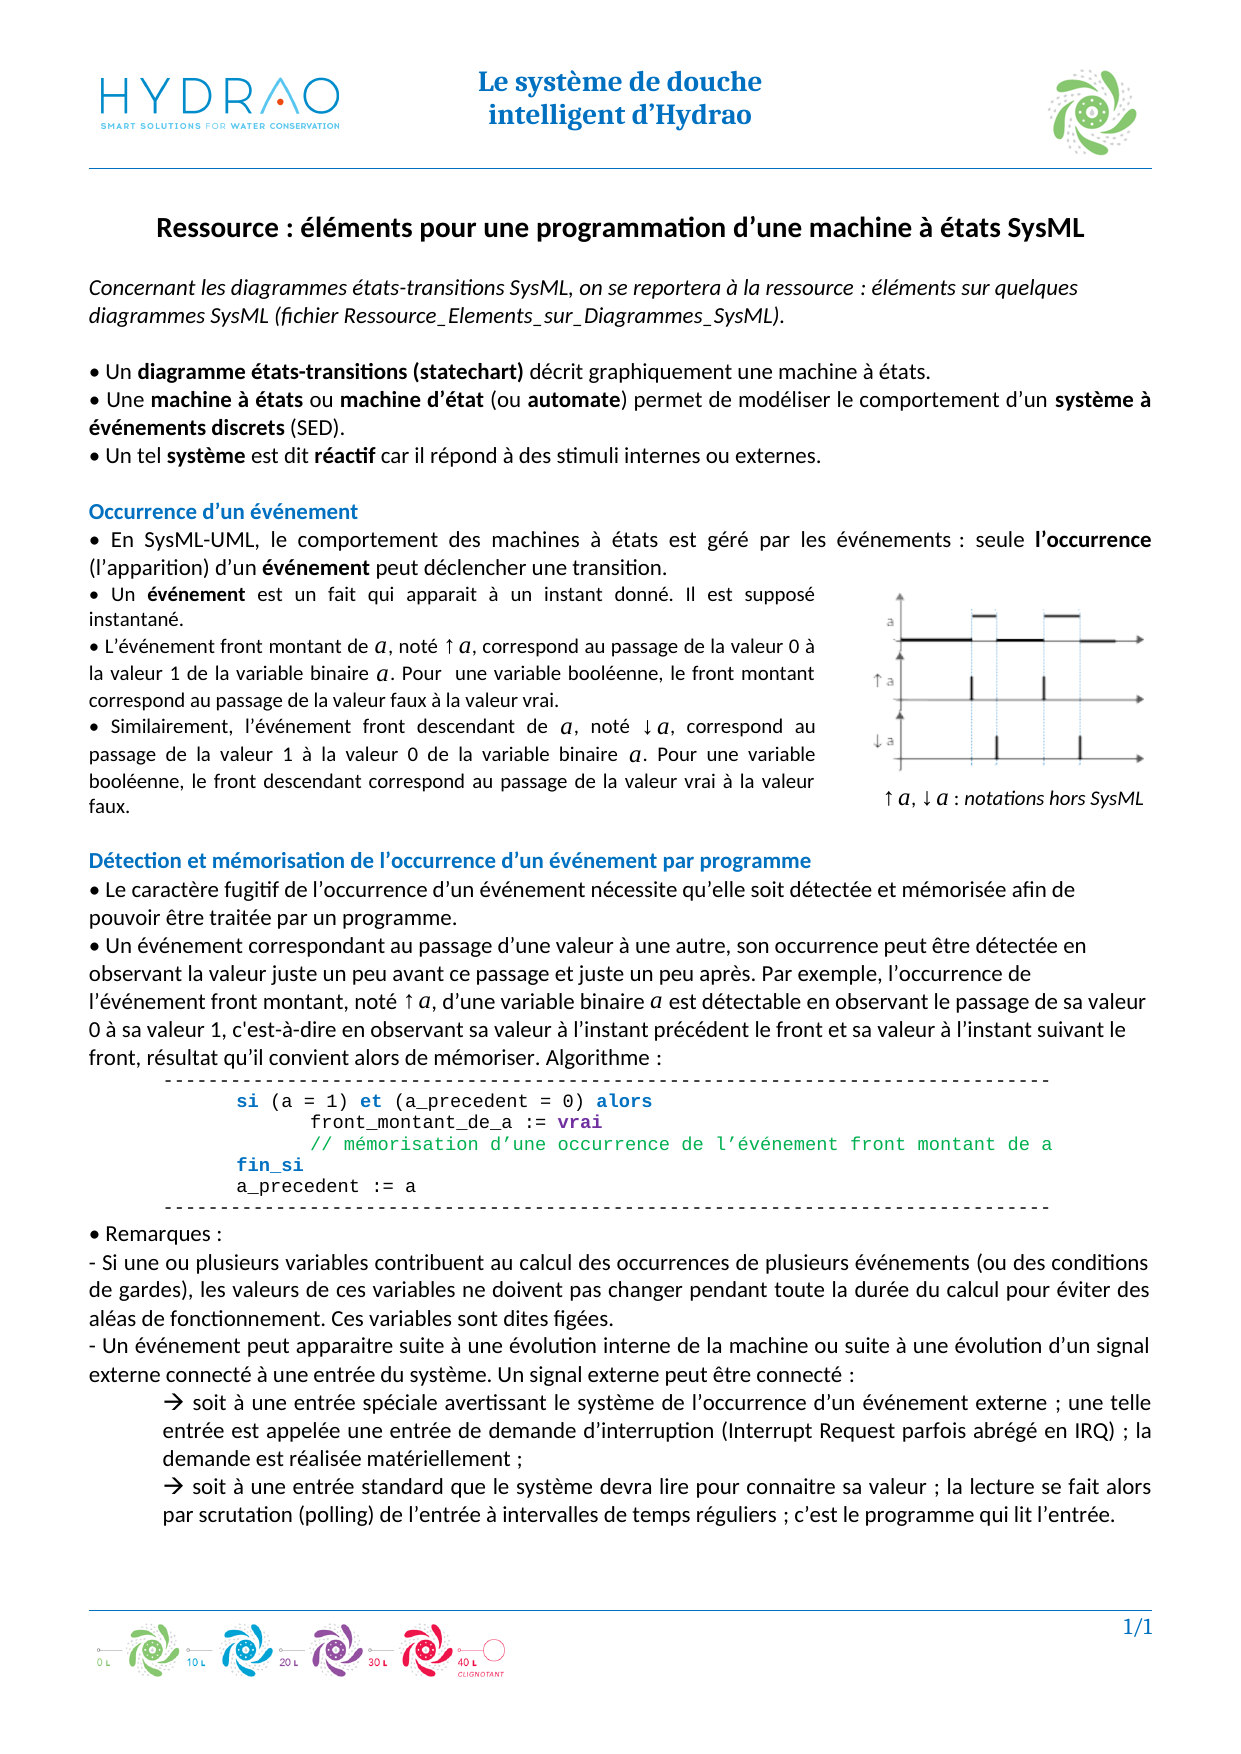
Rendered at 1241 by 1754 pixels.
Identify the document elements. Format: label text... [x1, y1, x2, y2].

picture [88, 64, 352, 142]
text • Une machine à états ou machine d’état (ou automate) permet de modéliser le comportement d’un système à événements discrets (SED). [89, 385, 1152, 441]
text - Si une ou plusieurs variables contribuent au calcul des occurrences de plusieurs événements (ou des conditions de gardes), les valeurs de ces variables ne doivent pas changer pendant toute la durée du calcul pour éviter des aléas de fonctionnement. Ces variables sont dites figées. [89, 1248, 1152, 1332]
text Occurrence d’un événement [89, 497, 1152, 525]
text si (a = 1) et (a_precedent = 0) alors [162, 1092, 1152, 1113]
text Concernant les diagrammes états-transitions SysML, on se reportera à la ressource : éléments sur quelques diagrammes SysML (fichier Ressource_Elements_sur_Diagrammes_SysML). [89, 273, 1152, 329]
text • Un tel système est dit réactif car il répond à des stimuli internes ou externes. [89, 441, 1152, 469]
text • Le caractère fugitif de l’occurrence d’un événement nécessite qu’elle soit détectée et mémorisée afin de pouvoir être traitée par un programme. [89, 875, 1152, 931]
text // mémorisation d’une occurrence de l’événement front montant de a [162, 1134, 1152, 1156]
text • En SysML-UML, le comportement des machines à états est géré par les événements : seule l’occurrence (l’apparition) d’un événement peut déclencher une transition. [89, 525, 1152, 581]
text soit à une entrée standard que le système devra lire pour connaitre sa valeur ; la lecture se fait alors par scrutation (polling) de l’entrée à intervalles de temps réguliers ; c’est le programme qui lit l’entrée. [162, 1472, 1152, 1528]
text • Un diagramme états-transitions (statechart) décrit graphiquement une machine à états. [89, 357, 1152, 385]
text • Remarques : [89, 1219, 1152, 1248]
text soit à une entrée spéciale avertissant le système de l’occurrence d’un événement externe ; une telle entrée est appelée une entrée de demande d’interruption (Interrupt Request parfois abrégé en IRQ) ; la demande est réalisée matériellement ; [162, 1388, 1152, 1472]
table_header • Un événement est un fait qui apparait à un instant donné. Il est supposé instantané. • L’événement front montant de , noté , correspond au passage de la valeur 0 à la valeur 1 de la variable binaire . Pour une variable booléenne, le front montant correspond au passage de la valeur faux à la valeur vrai. • Similairement, l’événement front descendant de , noté , correspond au passage de la valeur 1 à la valeur 0 de la variable binaire . Pour une variable booléenne, le front descendant correspond au passage de la valeur vrai à la valeur faux. [78, 581, 827, 819]
text a_precedent := a [162, 1177, 1152, 1198]
picture [88, 1618, 520, 1686]
text - Un événement peut apparaitre suite à une évolution interne de la machine ou suite à une évolution d’un signal externe connecté à une entrée du système. Un signal externe peut être connecté : [89, 1332, 1152, 1388]
text front_montant_de_a := vrai [162, 1113, 1152, 1134]
text Ressource : éléments pour une programmation d’une machine à états SysML [89, 209, 1152, 245]
text • Un événement correspondant au passage d’une valeur à une autre, son occurrence peut être détectée en observant la valeur juste un peu avant ce passage et juste un peu après. Par exemple, l’occurrence de l’événement front montant, noté , d’une variable binaire est détectable en observant le passage de sa valeur 0 à sa valeur 1, c'est-à-dire en observant sa valeur à l’instant précédent le front et sa valeur à l’instant suivant le front, résultat qu’il convient alors de mémoriser. Algorithme : [89, 931, 1152, 1071]
text fin_si [162, 1156, 1152, 1177]
table_header , : notations hors SysML [827, 581, 1155, 819]
text ------------------------------------------------------------------------------- [162, 1071, 1152, 1092]
picture [1045, 64, 1142, 162]
text ------------------------------------------------------------------------------- [162, 1198, 1152, 1219]
text Détection et mémorisation de l’occurrence d’un événement par programme [89, 847, 1152, 875]
